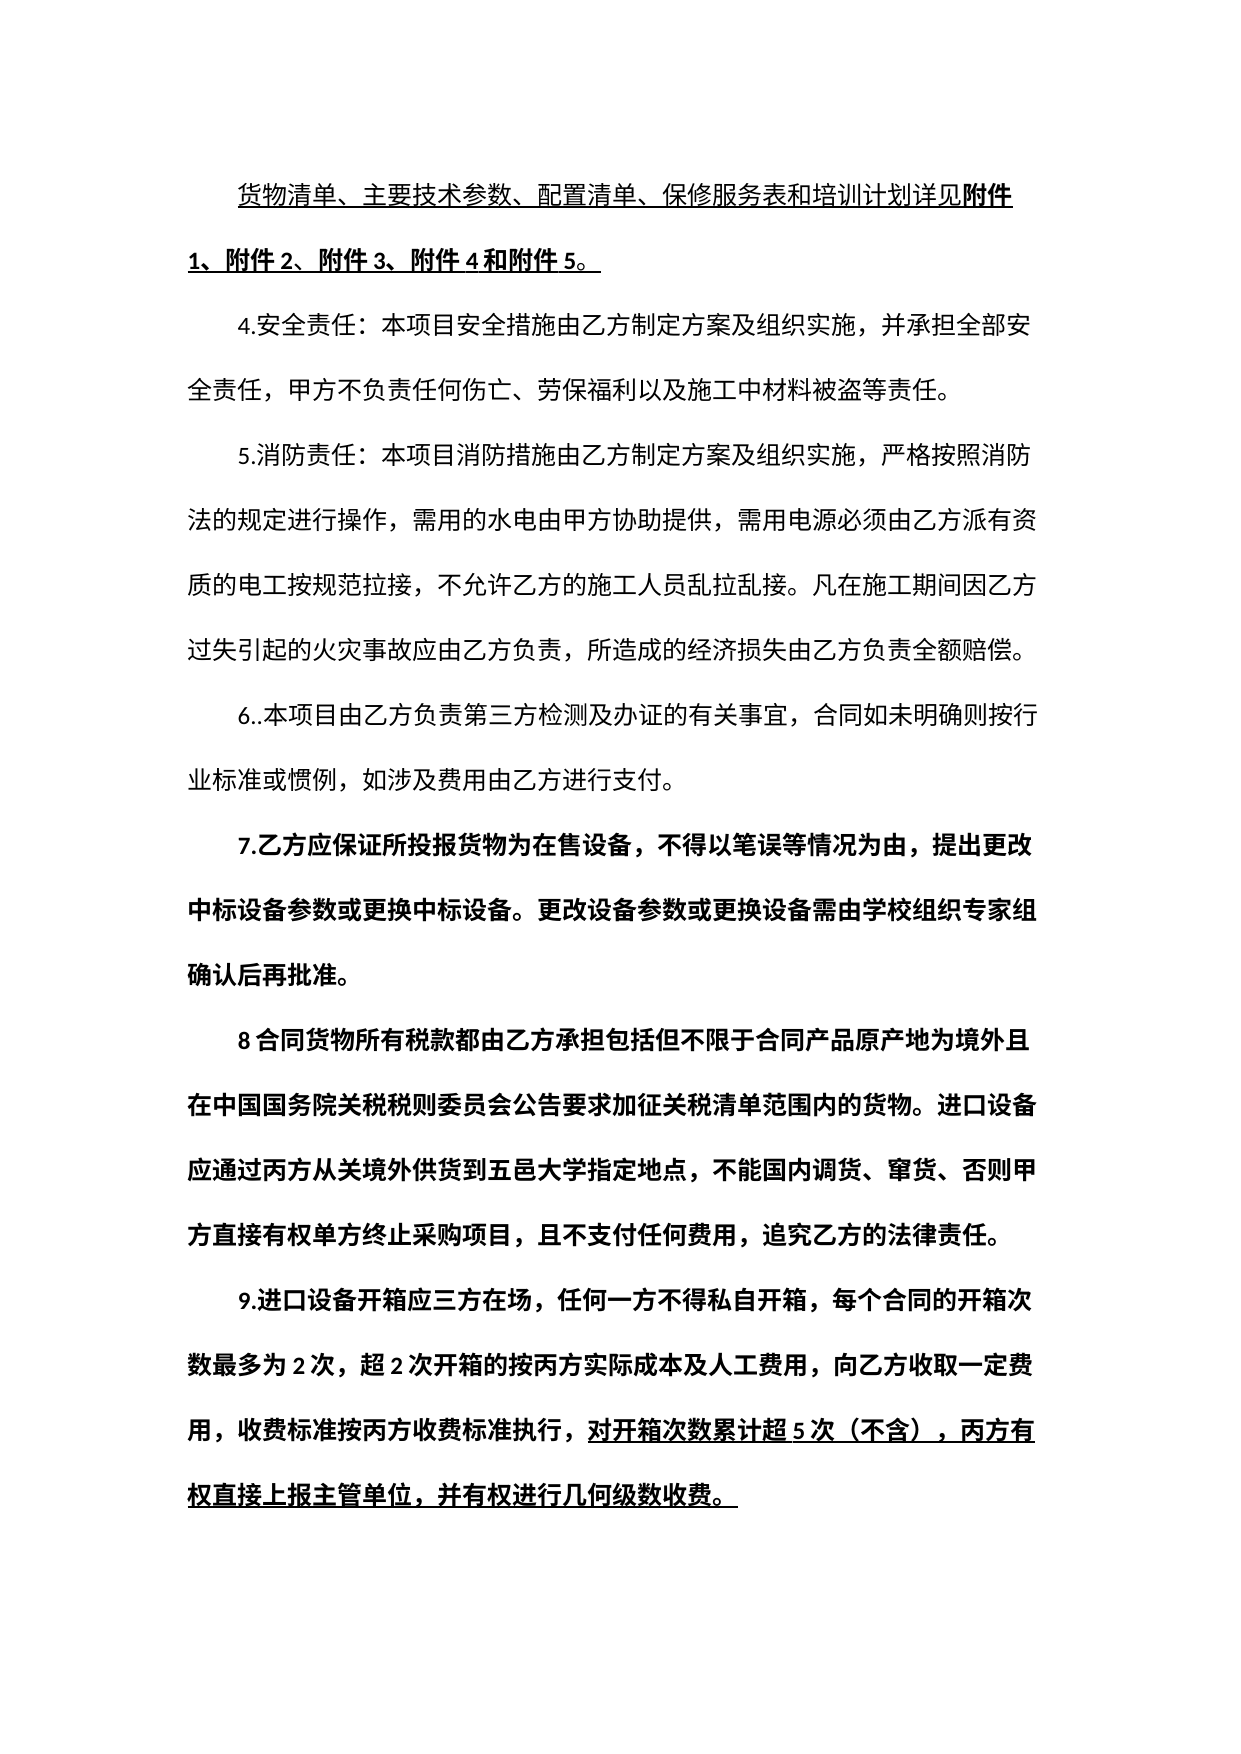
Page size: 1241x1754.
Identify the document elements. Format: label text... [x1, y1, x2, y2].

text 9.进口设备开箱应三方在场，任何一方不得私自开箱，每个合同的开箱次数最多为2次，超2次开箱的按丙方实际成本及人工费用，向乙方收取一定费用，收费标准按丙方收费标准执行，对开箱次数累计超5次（不含），丙方有权直接上报主管单位，并有权进行几何级数收费。 [187, 1267, 1053, 1527]
text 货物清单、主要技术参数、配置清单、保修服务表和培训计划详见附件1、附件2、附件3、附件4和附件5。 [187, 162, 1053, 292]
text 8合同货物所有税款都由乙方承担包括但不限于合同产品原产地为境外且在中国国务院关税税则委员会公告要求加征关税清单范围内的货物。进口设备应通过丙方从关境外供货到五邑大学指定地点，不能国内调货、窜货、否则甲方直接有权单方终止采购项目，且不支付任何费用，追究乙方的法律责任。 [187, 1007, 1053, 1267]
text 7.乙方应保证所投报货物为在售设备，不得以笔误等情况为由，提出更改中标设备参数或更换中标设备。更改设备参数或更换设备需由学校组织专家组确认后再批准。 [187, 812, 1053, 1007]
text 4.安全责任：本项目安全措施由乙方制定方案及组织实施，并承担全部安全责任，甲方不负责任何伤亡、劳保福利以及施工中材料被盗等责任。 [187, 292, 1053, 422]
text 5.消防责任：本项目消防措施由乙方制定方案及组织实施，严格按照消防法的规定进行操作，需用的水电由甲方协助提供，需用电源必须由乙方派有资质的电工按规范拉接，不允许乙方的施工人员乱拉乱接。凡在施工期间因乙方过失引起的火灾事故应由乙方负责，所造成的经济损失由乙方负责全额赔偿。 [187, 422, 1053, 682]
text 6..本项目由乙方负责第三方检测及办证的有关事宜，合同如未明确则按行业标准或惯例，如涉及费用由乙方进行支付。 [187, 682, 1053, 812]
